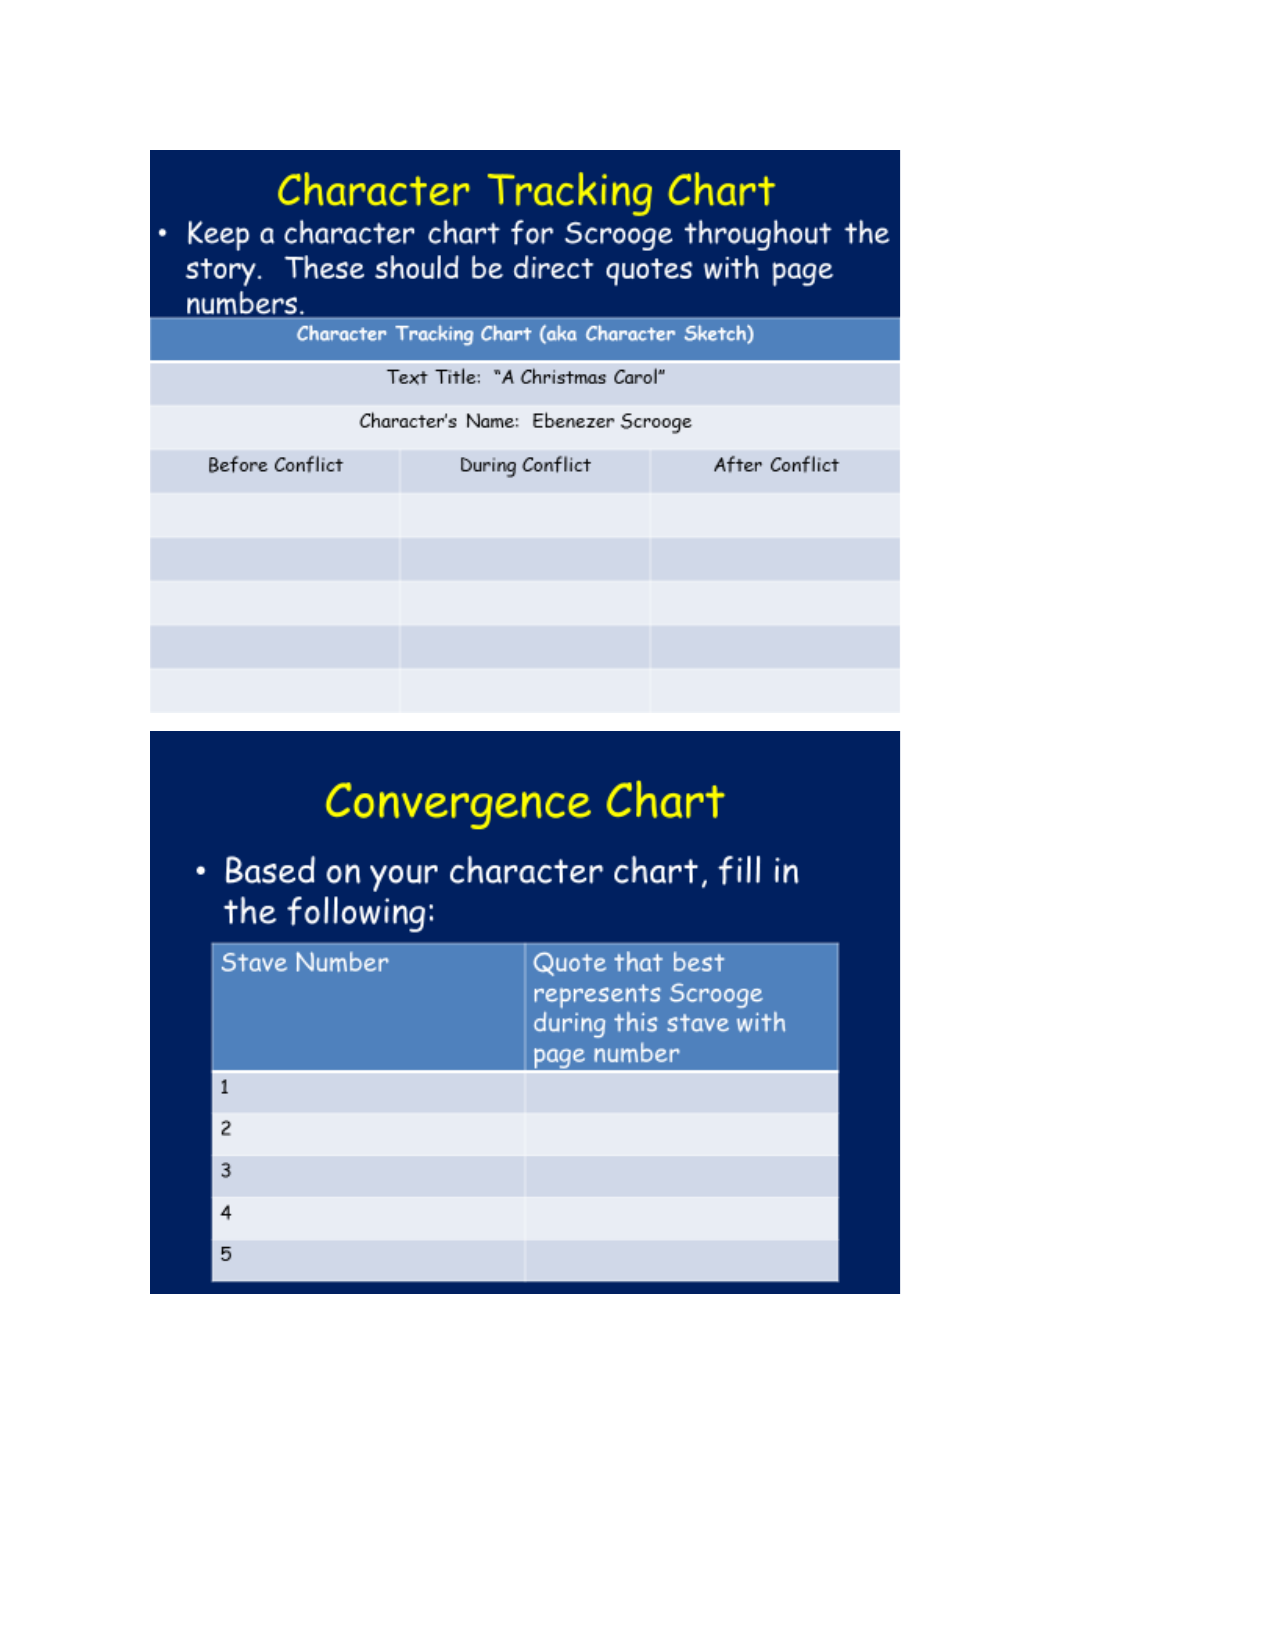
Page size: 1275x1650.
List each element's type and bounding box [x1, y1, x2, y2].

picture [150, 150, 901, 713]
picture [150, 731, 901, 1294]
